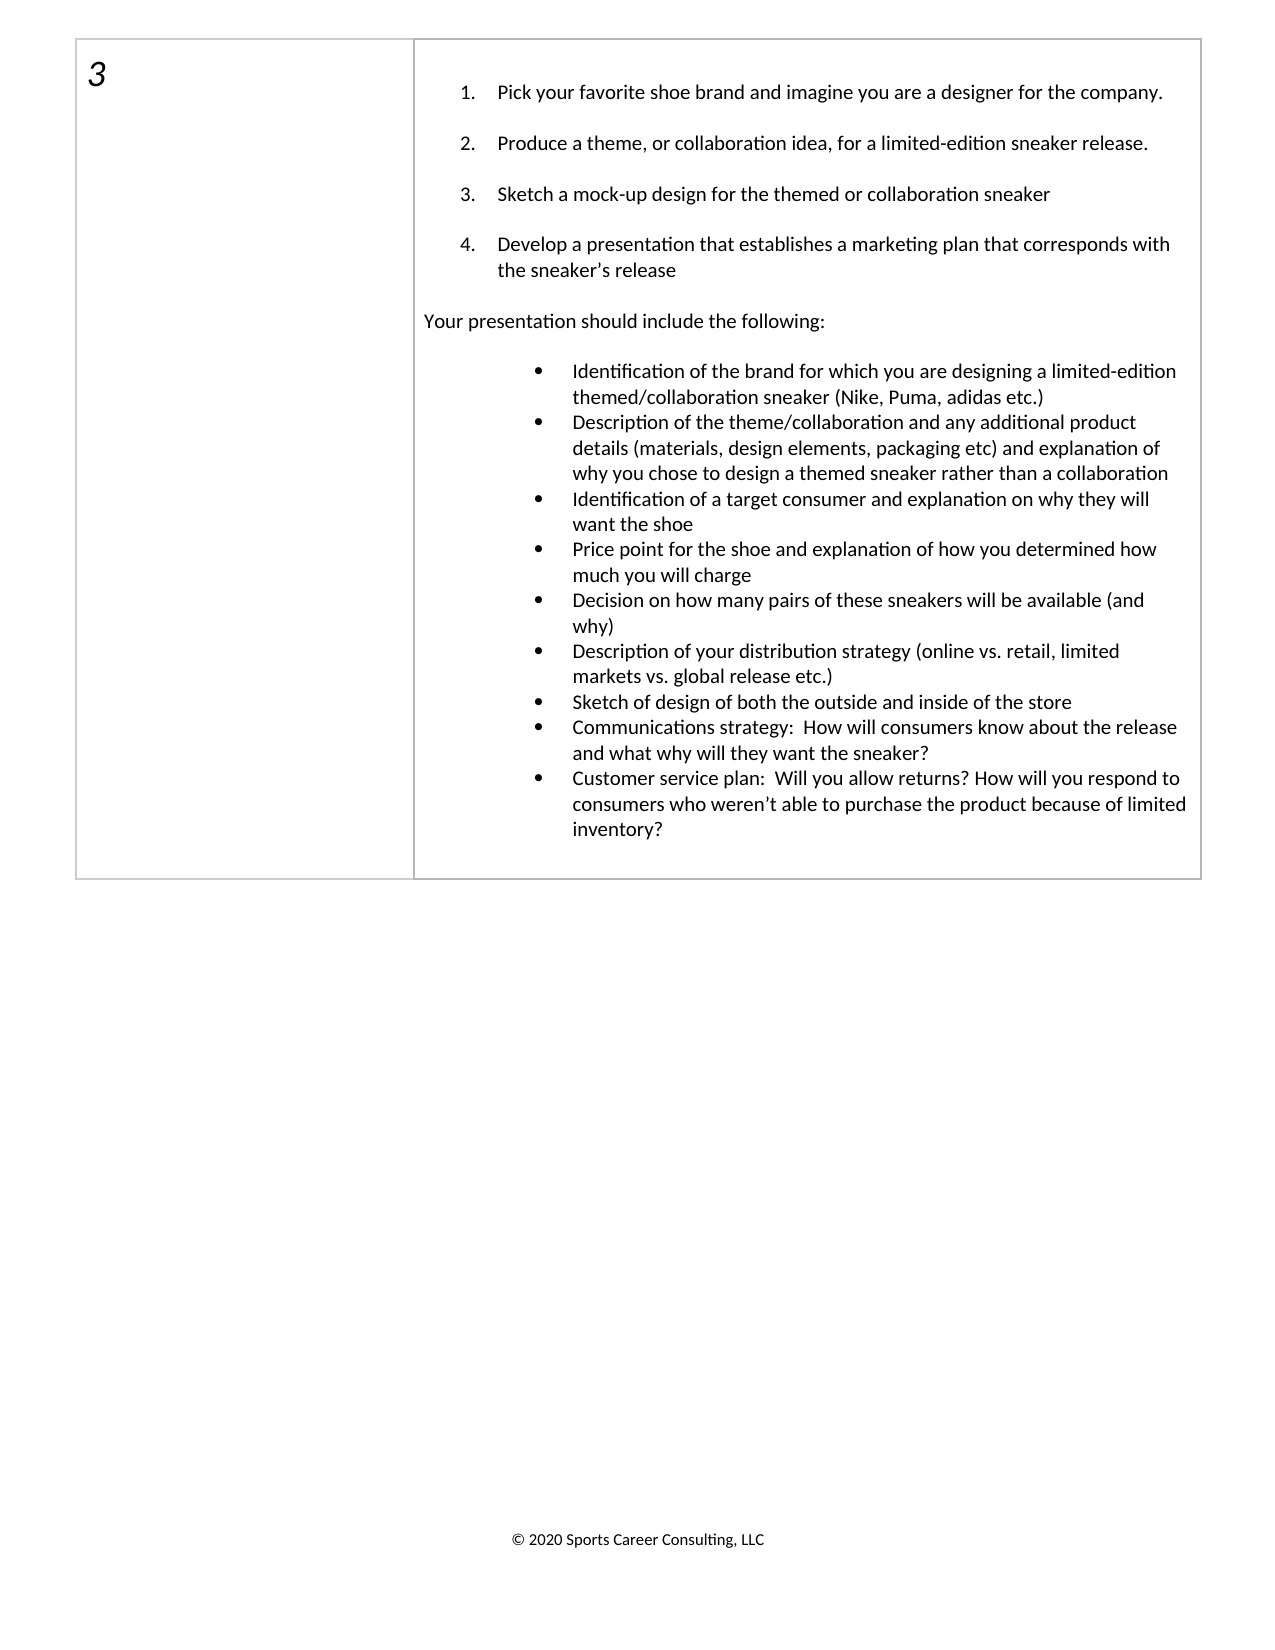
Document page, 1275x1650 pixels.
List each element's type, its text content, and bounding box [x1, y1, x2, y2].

table_cell STUDENT ACTIVITY 3 [77, 40, 413, 877]
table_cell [415, 40, 1200, 877]
